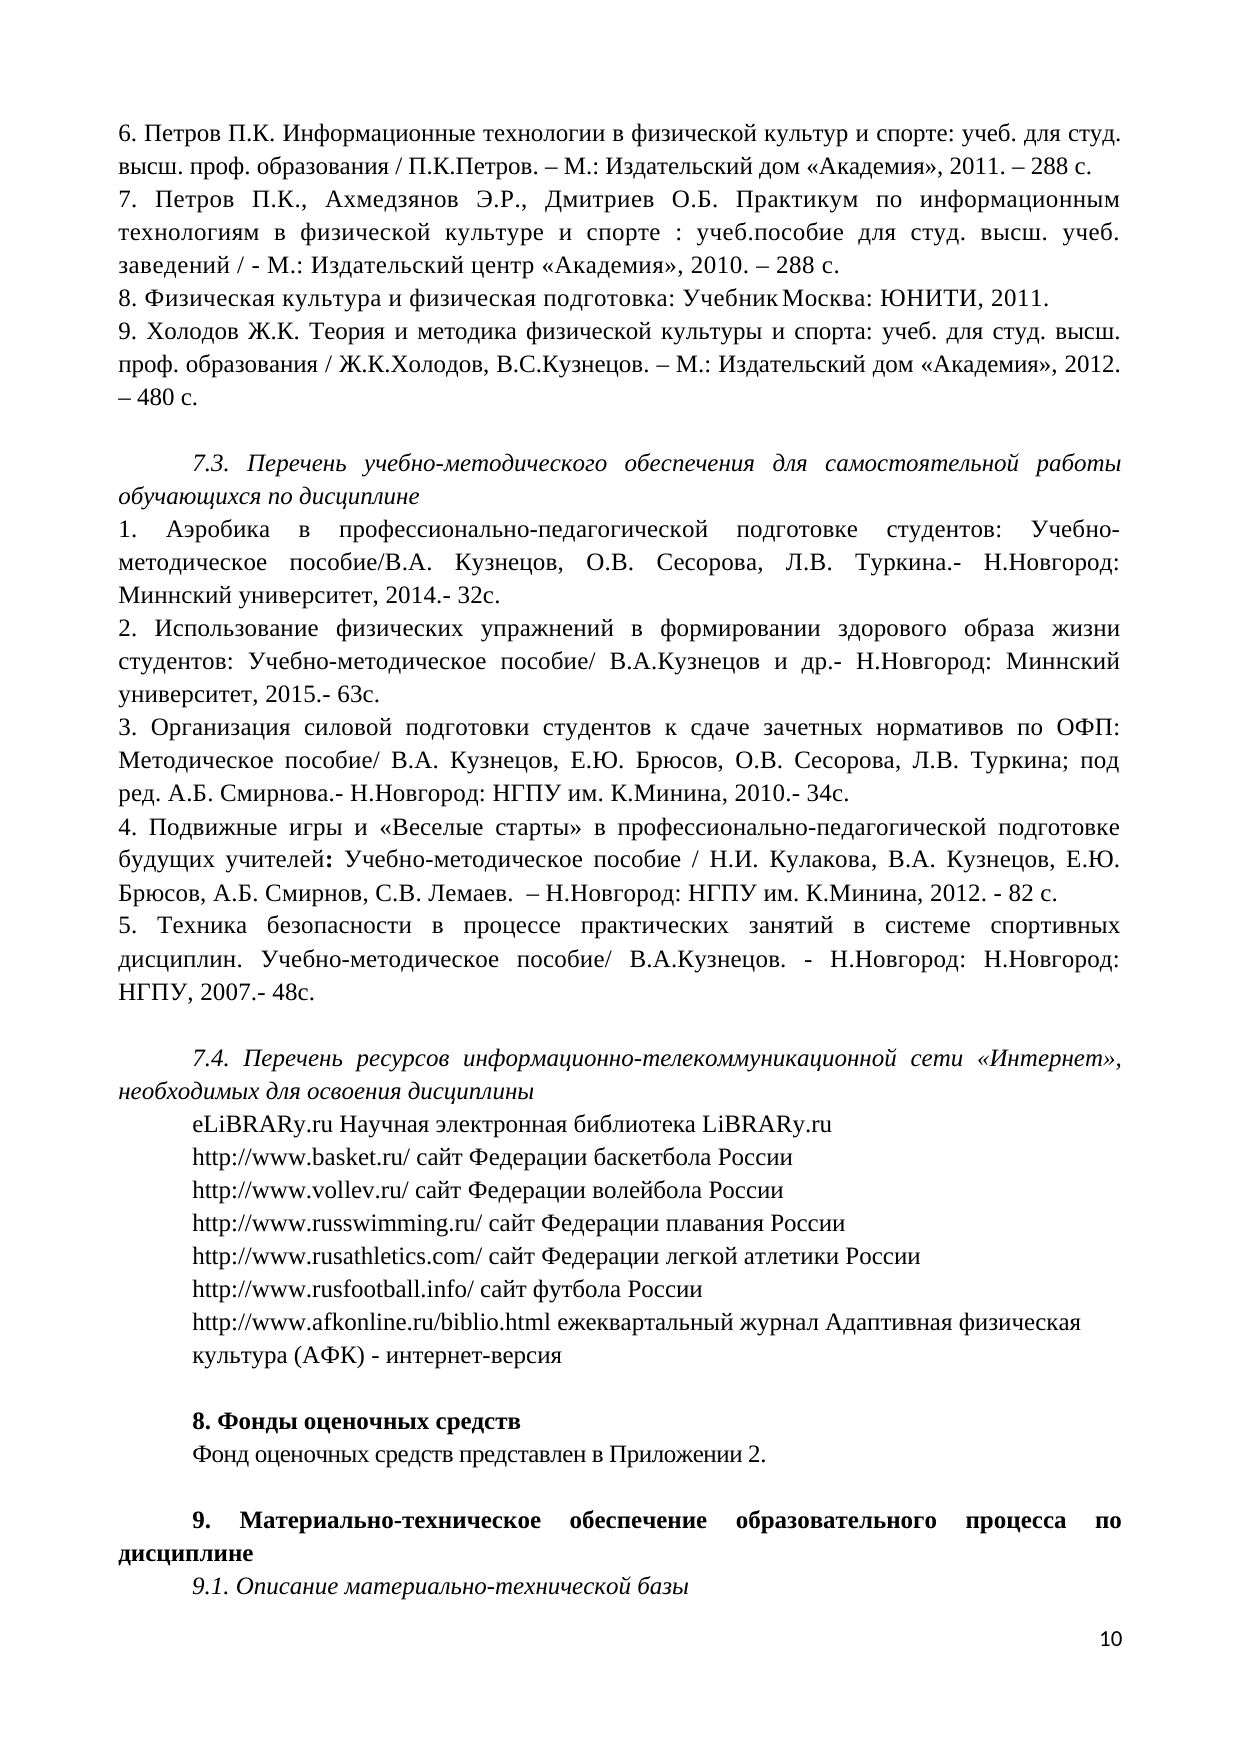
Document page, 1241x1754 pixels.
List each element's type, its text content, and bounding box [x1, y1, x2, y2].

text 8. Физическая культура и физическая подготовка: Учебник Москва: ЮНИТИ, 2011. [118, 283, 1122, 312]
text http://www.afkonline.ru/biblio.html ежеквартальный журнал Адаптивная физическая [118, 1307, 1122, 1336]
text 3. Организация силовой подготовки студентов к сдаче зачетных нормативов по ОФП: Методическое пособие/ В.А. Кузнецов, Е.Ю. Брюсов, О.В. Сесорова, Л.В. Туркина; под ред. А.Б. Смирнова.- Н.Новгород: НГПУ им. К.Минина, 2010.- 34с. [118, 712, 1122, 807]
text 9. Материально-техническое обеспечение образовательного процесса по дисциплине [118, 1505, 1122, 1567]
text 2. Использование физических упражнений в формировании здорового образа жизни студентов: Учебно-методическое пособие/ В.А.Кузнецов и др.- Н.Новгород: Миннский университет, 2015.- 63с. [118, 613, 1122, 708]
text 6. Петров П.К. Информационные технологии в физической культур и спорте: учеб. для студ. высш. проф. образования / П.К.Петров. – М.: Издательский дом «Академия», 2011. – 288 с. [118, 118, 1122, 180]
text 4. Подвижные игры и «Веселые старты» в профессионально-педагогической подготовке будущих учителей: Учебно-методическое пособие / Н.И. Кулакова, В.А. Кузнецов, Е.Ю. Брюсов, А.Б. Смирнов, С.В. Лемаев. – Н.Новгород: НГПУ им. К.Минина, 2012. - 82 с. [118, 812, 1122, 906]
text 9.1. Описание материально-технической базы [118, 1571, 1122, 1600]
text Фонд оценочных средств представлен в Приложении 2. [118, 1439, 1122, 1468]
text 7.3. Перечень учебно-методического обеспечения для самостоятельной работы обучающихся по дисциплине [118, 448, 1122, 510]
text eLiBRARy.ru Научная электронная библиотека LiBRARy.ru [118, 1109, 1122, 1137]
text культура (АФК) - интернет-версия [118, 1340, 1122, 1369]
text http://www.rusfootball.info/ сайт футбола России [118, 1274, 1122, 1303]
text http://www.basket.ru/ сайт Федерации баскетбола России [118, 1142, 1122, 1171]
text 7. Петров П.К., Ахмедзянов Э.Р., Дмитриев О.Б. Практикум по информационным технологиям в физической культуре и спорте : учеб.пособие для студ. высш. учеб. заведений / - М.: Издательский центр «Академия», 2010. – 288 с. [118, 184, 1122, 279]
text 5. Техника безопасности в процессе практических занятий в системе спортивных дисциплин. Учебно-методическое пособие/ В.А.Кузнецов. - Н.Новгород: Н.Новгород: НГПУ, 2007.- 48с. [118, 911, 1122, 1005]
text 7.4. Перечень ресурсов информационно-телекоммуникационной сети «Интернет», необходимых для освоения дисциплины [118, 1043, 1122, 1104]
text 8. Фонды оценочных средств [118, 1406, 1122, 1435]
text http://www.rusathletics.com/ сайт Федерации легкой атлетики России [118, 1241, 1122, 1269]
text 1. Аэробика в профессионально-педагогической подготовке студентов: Учебно-методическое пособие/В.А. Кузнецов, О.В. Сесорова, Л.В. Туркина.- Н.Новгород: Миннский университет, 2014.- 32с. [118, 514, 1122, 609]
text http://www.russwimming.ru/ сайт Федерации плавания России [118, 1208, 1122, 1237]
text http://www.vollev.ru/ сайт Федерации волейбола России [118, 1175, 1122, 1203]
text 9. Холодов Ж.К. Теория и методика физической культуры и спорта: учеб. для студ. высш. проф. образования / Ж.К.Холодов, В.С.Кузнецов. – М.: Издательский дом «Академия», 2012. – 480 с. [118, 316, 1122, 411]
